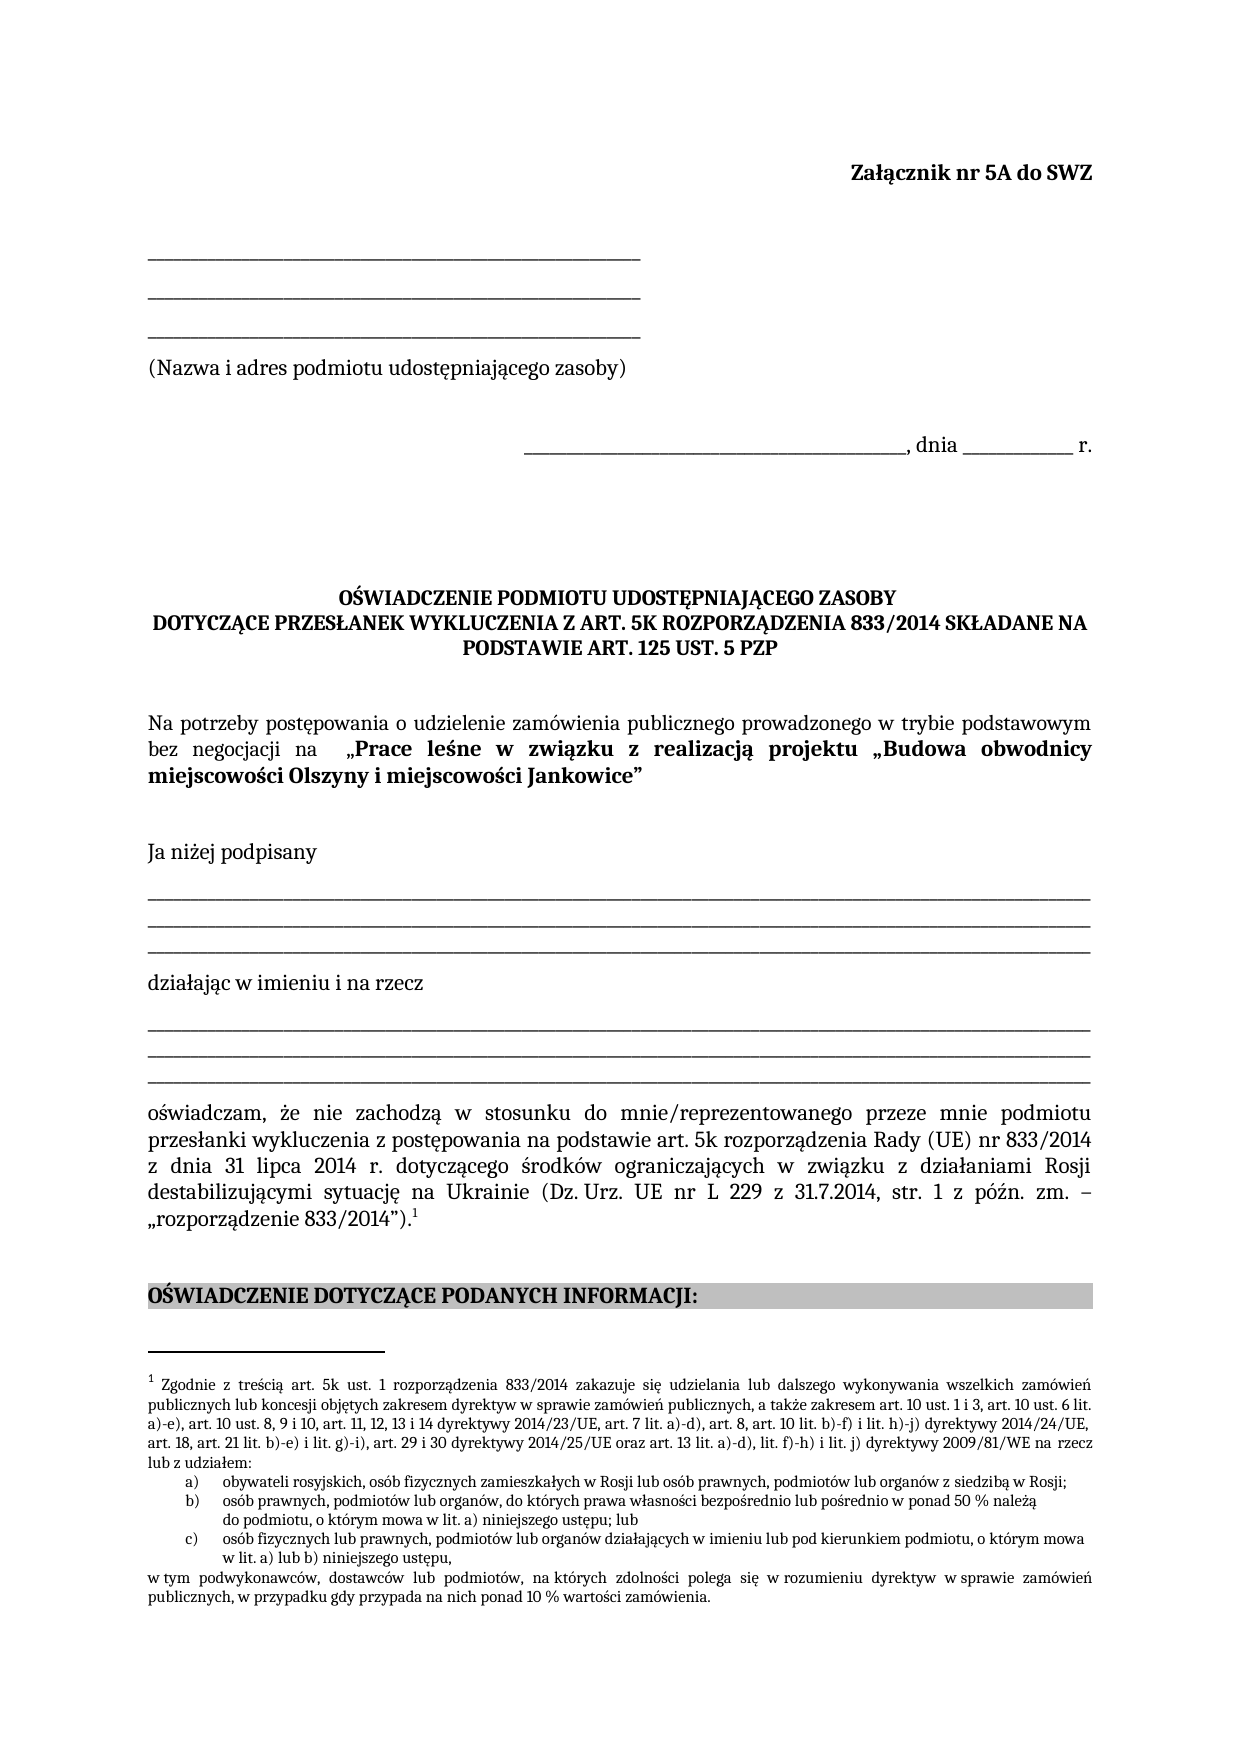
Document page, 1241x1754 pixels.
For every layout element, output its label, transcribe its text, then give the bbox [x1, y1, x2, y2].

text _____________________________________________________________________________________________________________________________________________________________________________________________________________________________________________________________________________________________________________________________________________ [148, 1008, 1093, 1087]
text _____________________________________________________________________________________________________________________________________________________________________________________________________________________________________________________________________________________________________________________________________________ [148, 878, 1093, 957]
text Załącznik nr 5A do SWZ [148, 160, 1093, 186]
text OŚWIADCZENIE PODMIOTU UDOSTĘPNIAJĄCEGO ZASOBY DOTYCZĄCE PRZESŁANEK WYKLUCZENIA Z ART. 5K ROZPORZĄDZENIA 833/2014 SKŁADANE NA PODSTAWIE ART. 125 UST. 5 PZP [148, 585, 1093, 661]
text __________________________________________________________ [148, 316, 1093, 342]
text Ja niżej podpisany [148, 839, 1093, 866]
text __________________________________________________________ [148, 277, 1093, 303]
text działając w imieniu i na rzecz [148, 969, 1093, 996]
text __________________________________________________________ [148, 238, 1093, 264]
text oświadczam, że nie zachodzą w stosunku do mnie/reprezentowanego przeze mnie podmiotu przesłanki wykluczenia z postępowania na podstawie art. 5k rozporządzenia Rady (UE) nr 833/2014 z dnia 31 lipca 2014 r. dotyczącego środków ograniczających w związku z działaniami Rosji destabilizującymi sytuację na Ukrainie (Dz. Urz. UE nr L 229 z 31.7.2014, str. 1 z późn. zm. – „rozporządzenie 833/2014”). [148, 1100, 1093, 1232]
text OŚWIADCZENIE DOTYCZĄCE PODANYCH INFORMACJI: [148, 1283, 1093, 1309]
text Na potrzeby postępowania o udzielenie zamówienia publicznego prowadzonego w trybie podstawowym bez negocjacji na „Prace leśne w związku z realizacją projektu „Budowa obwodnicy miejscowości Olszyny i miejscowości Jankowice” [148, 711, 1093, 789]
text (Nazwa i adres podmiotu udostępniającego zasoby) [148, 354, 1093, 381]
text _____________________________________________, dnia _____________ r. [148, 432, 1093, 458]
